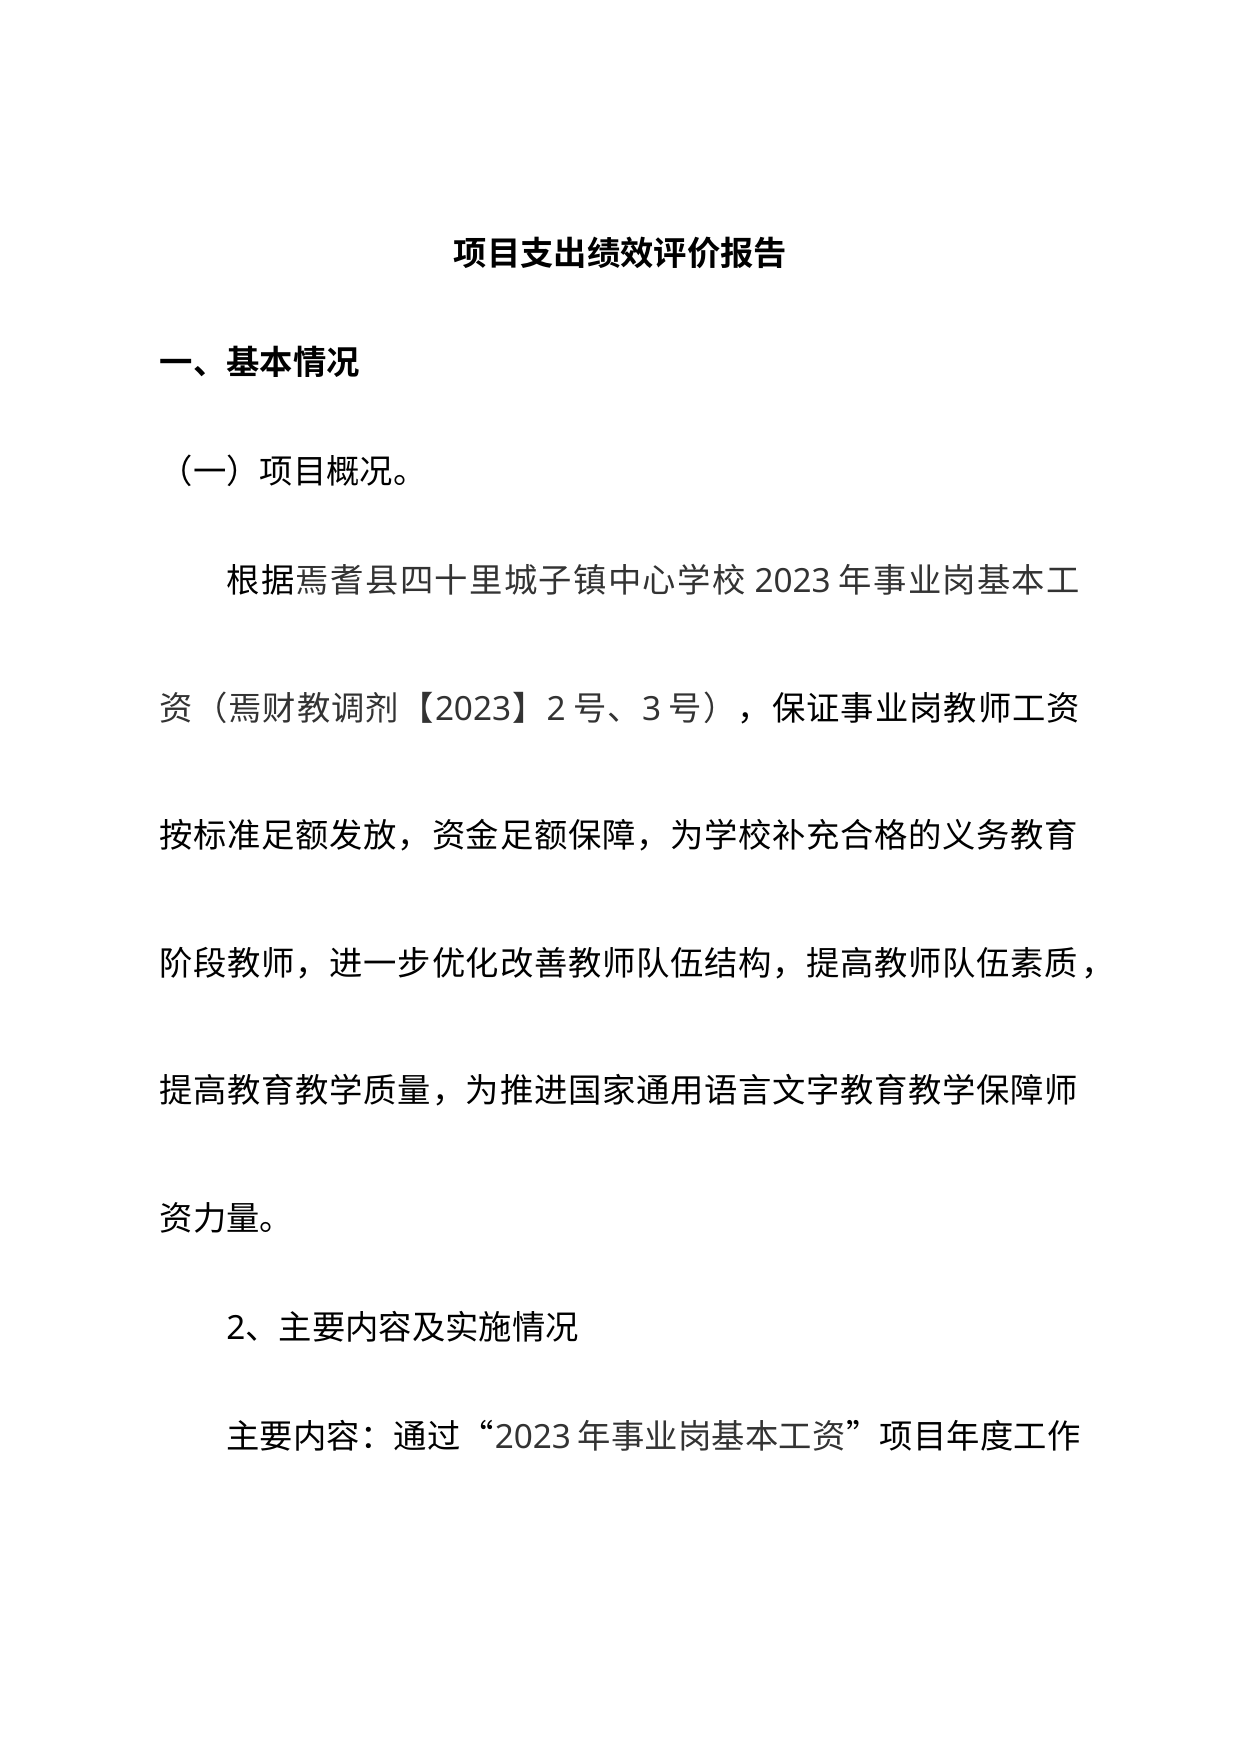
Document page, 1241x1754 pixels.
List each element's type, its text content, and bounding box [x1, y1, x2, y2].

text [159, 1392, 1081, 1477]
text 项目支出绩效评价报告 [159, 209, 1081, 294]
text 2、主要内容及实施情况 [159, 1282, 1081, 1367]
subtitle （一）项目概况。 [159, 427, 1081, 512]
text 根据焉耆县四十里城子镇中心学校2023年事业岗基本工资（焉财教调剂【2023】2号、3号），保证事业岗教师工资按标准足额发放，资金足额保障，为学校补充合格的义务教育阶段教师，进一步优化改善教师队伍结构，提高教师队伍素质，提高教育教学质量，为推进国家通用语言文字教育教学保障师资力量。 [159, 536, 1081, 1258]
subtitle 一、基本情况 [159, 318, 1081, 403]
